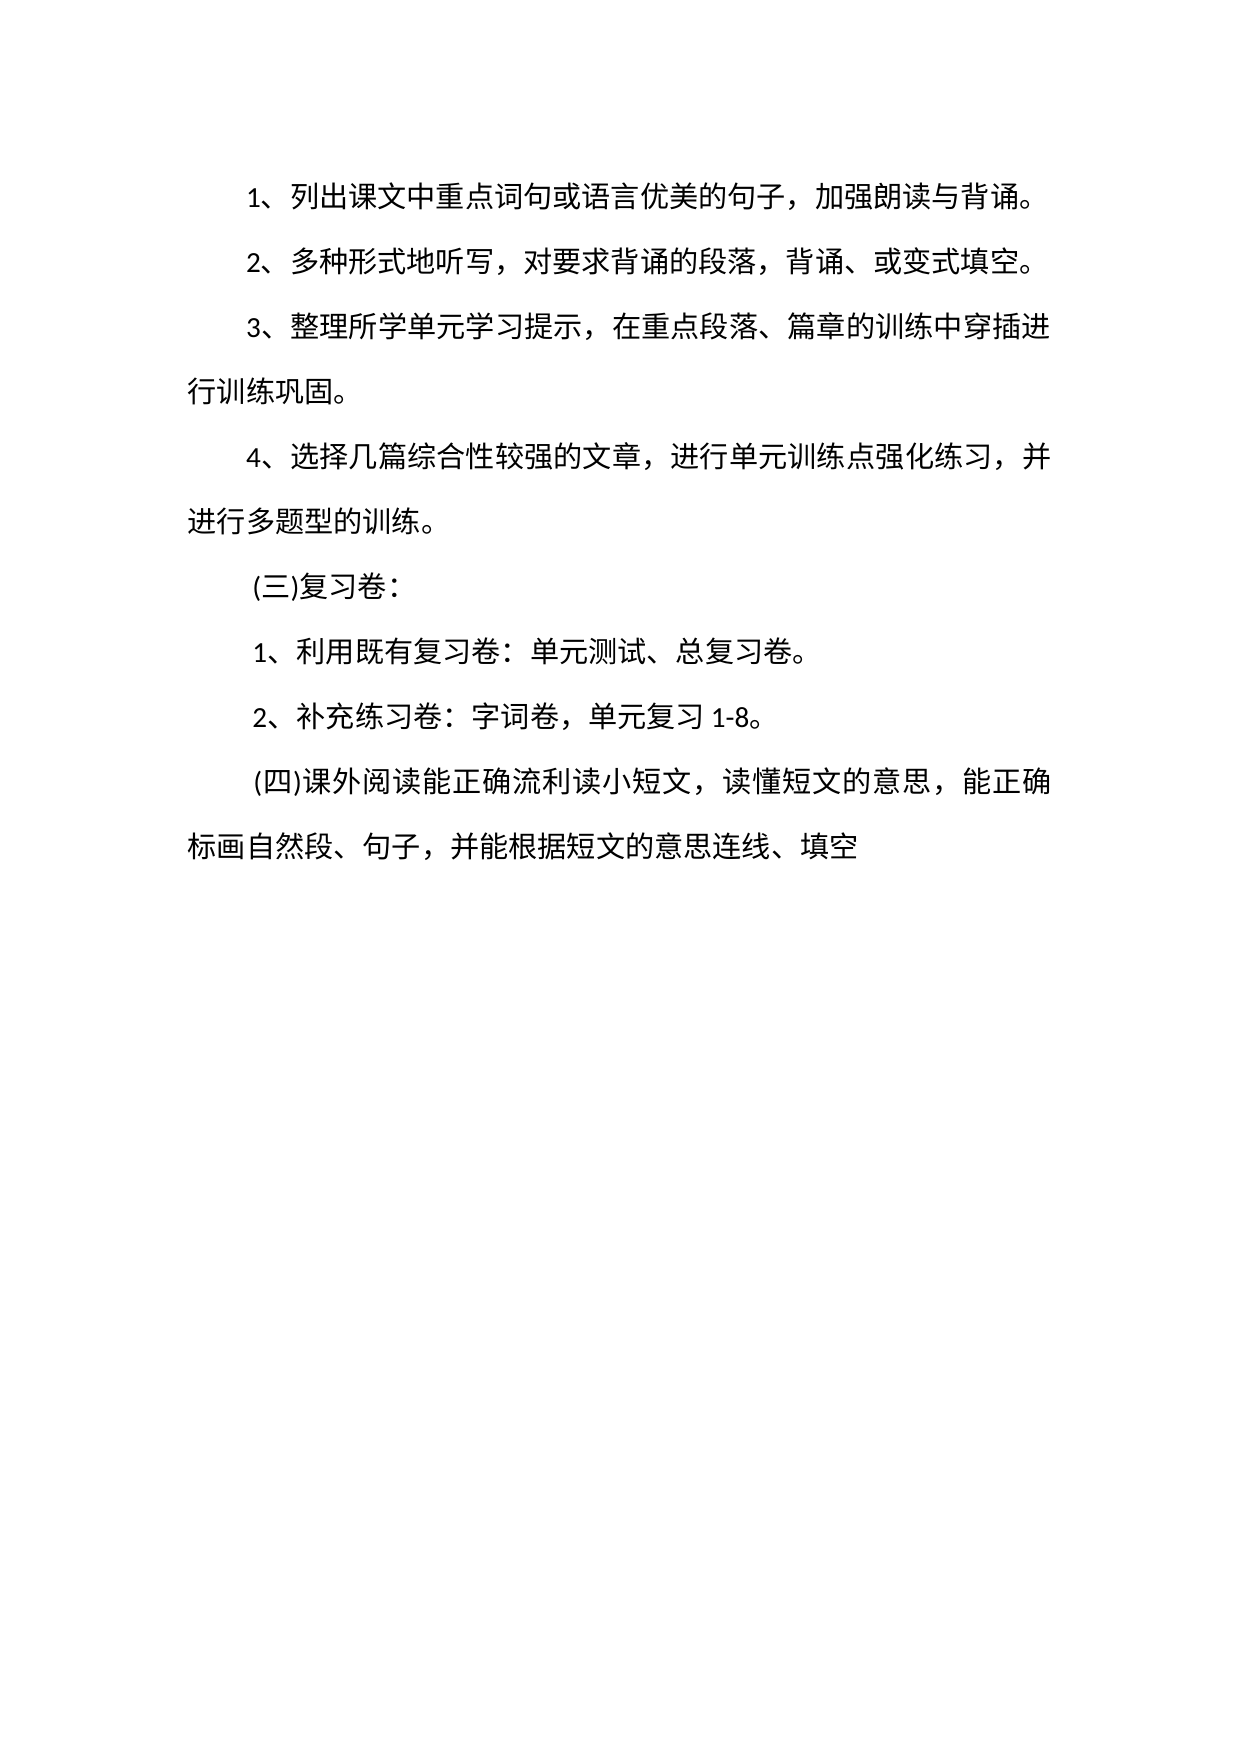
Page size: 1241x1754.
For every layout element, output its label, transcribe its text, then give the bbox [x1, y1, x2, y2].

text 4、选择几篇综合性较强的文章，进行单元训练点强化练习，并进行多题型的训练。 [187, 422, 1053, 552]
text (四)课外阅读能正确流利读小短文，读懂短文的意思，能正确标画自然段、句子，并能根据短文的意思连线、填空 [187, 747, 1053, 877]
text 1、利用既有复习卷：单元测试、总复习卷。 [187, 617, 1053, 682]
text 1、列出课文中重点词句或语言优美的句子，加强朗读与背诵。 [187, 162, 1053, 227]
text 3、整理所学单元学习提示，在重点段落、篇章的训练中穿插进行训练巩固。 [187, 292, 1053, 422]
text 2、多种形式地听写，对要求背诵的段落，背诵、或变式填空。 [187, 227, 1053, 292]
text (三)复习卷： [187, 552, 1053, 617]
text 2、补充练习卷：字词卷，单元复习1-8。 [187, 682, 1053, 747]
